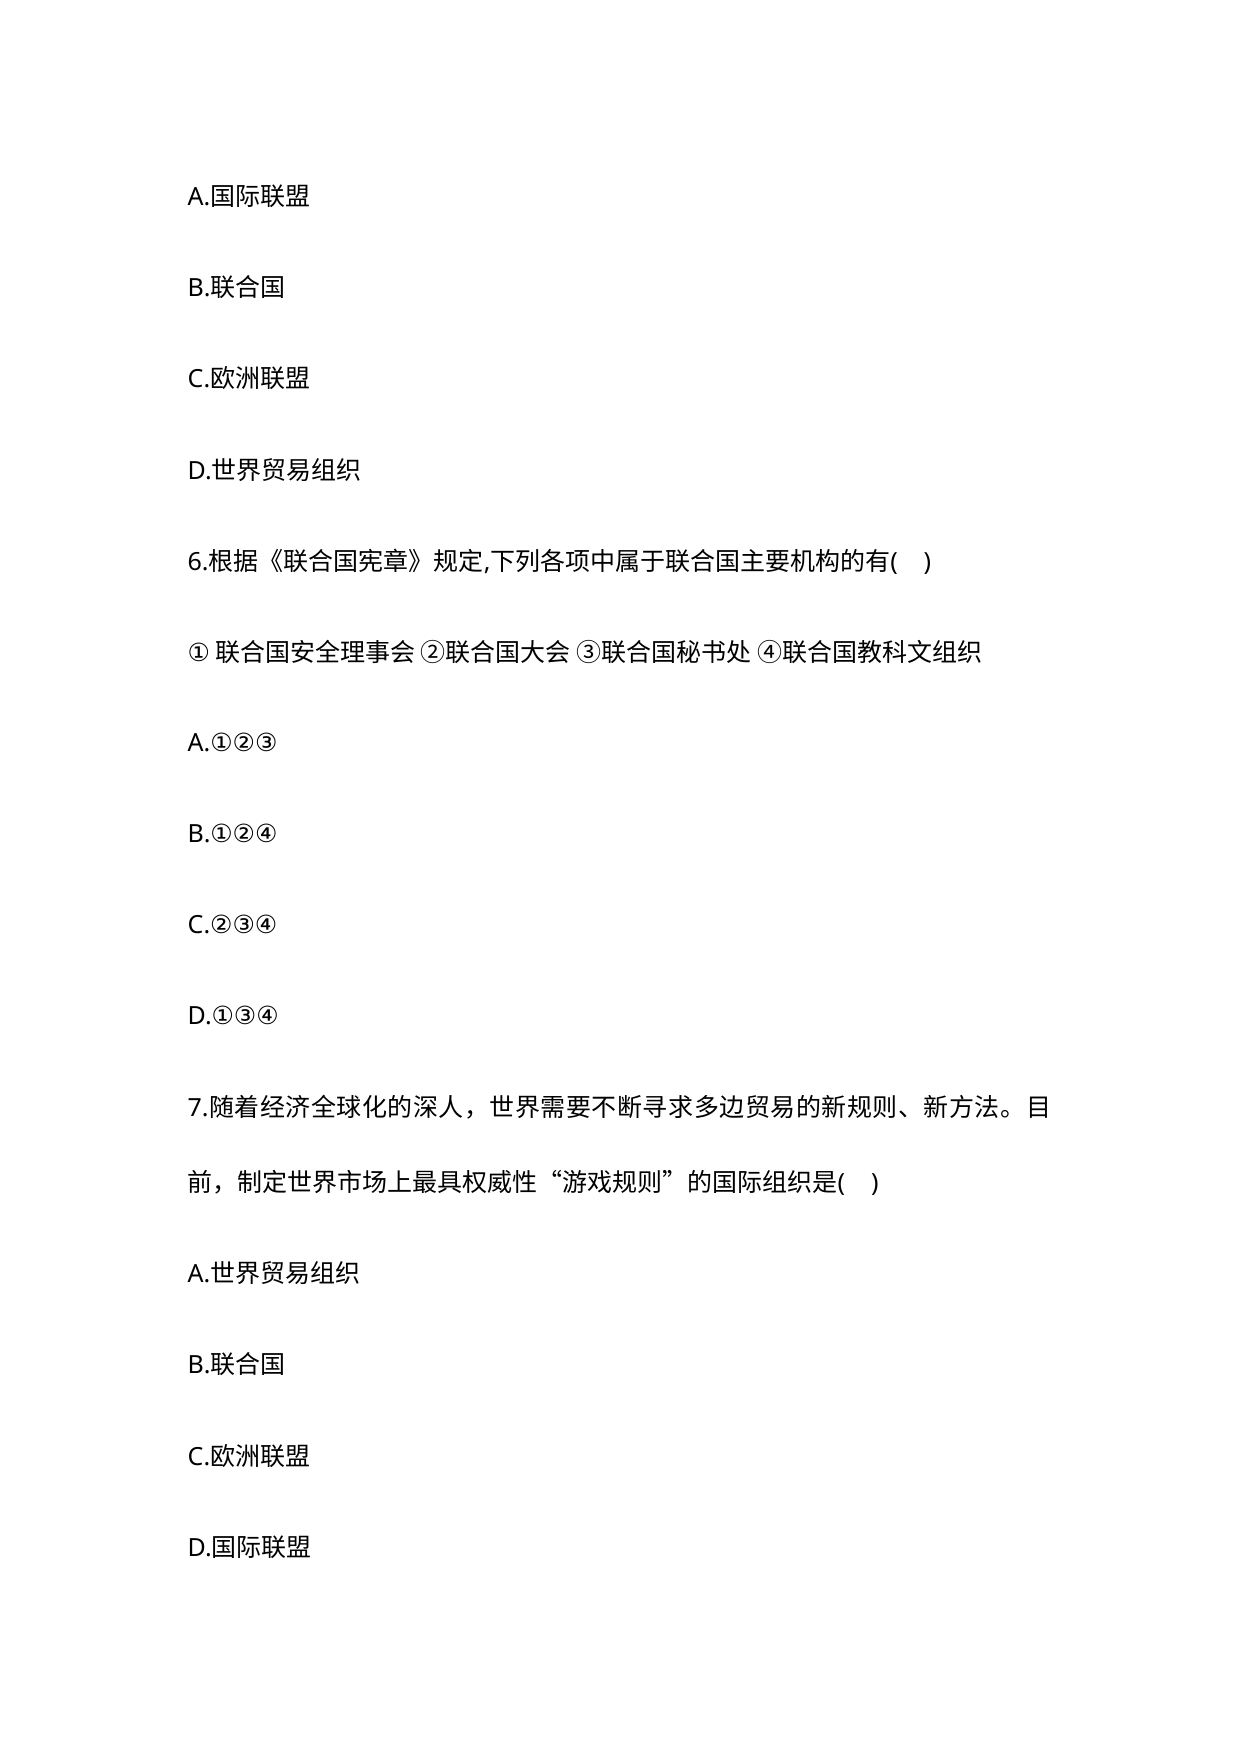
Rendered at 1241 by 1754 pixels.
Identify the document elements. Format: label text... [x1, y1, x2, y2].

text A.世界贸易组织 [187, 1239, 1053, 1304]
text A.国际联盟 [187, 162, 1053, 227]
text B.联合国 [187, 1330, 1053, 1395]
text B.①②④ [187, 800, 1053, 865]
text D.国际联盟 [187, 1513, 1053, 1578]
text 6.根据《联合国宪章》规定,下列各项中属于联合国主要机构的有( ) [187, 527, 1053, 592]
text C.欧洲联盟 [187, 344, 1053, 409]
text 7.随着经济全球化的深人，世界需要不断寻求多边贸易的新规则、新方法。目前，制定世界市场上最具权威性“游戏规则”的国际组织是( ) [187, 1073, 1053, 1213]
text C.②③④ [187, 891, 1053, 956]
text C.欧洲联盟 [187, 1422, 1053, 1487]
text A.①②③ [187, 709, 1053, 774]
text ①联合国安全理事会 ②联合国大会 ③联合国秘书处 ④联合国教科文组织 [187, 618, 1053, 683]
text B.联合国 [187, 253, 1053, 318]
text D.世界贸易组织 [187, 436, 1053, 501]
text D.①③④ [187, 982, 1053, 1047]
